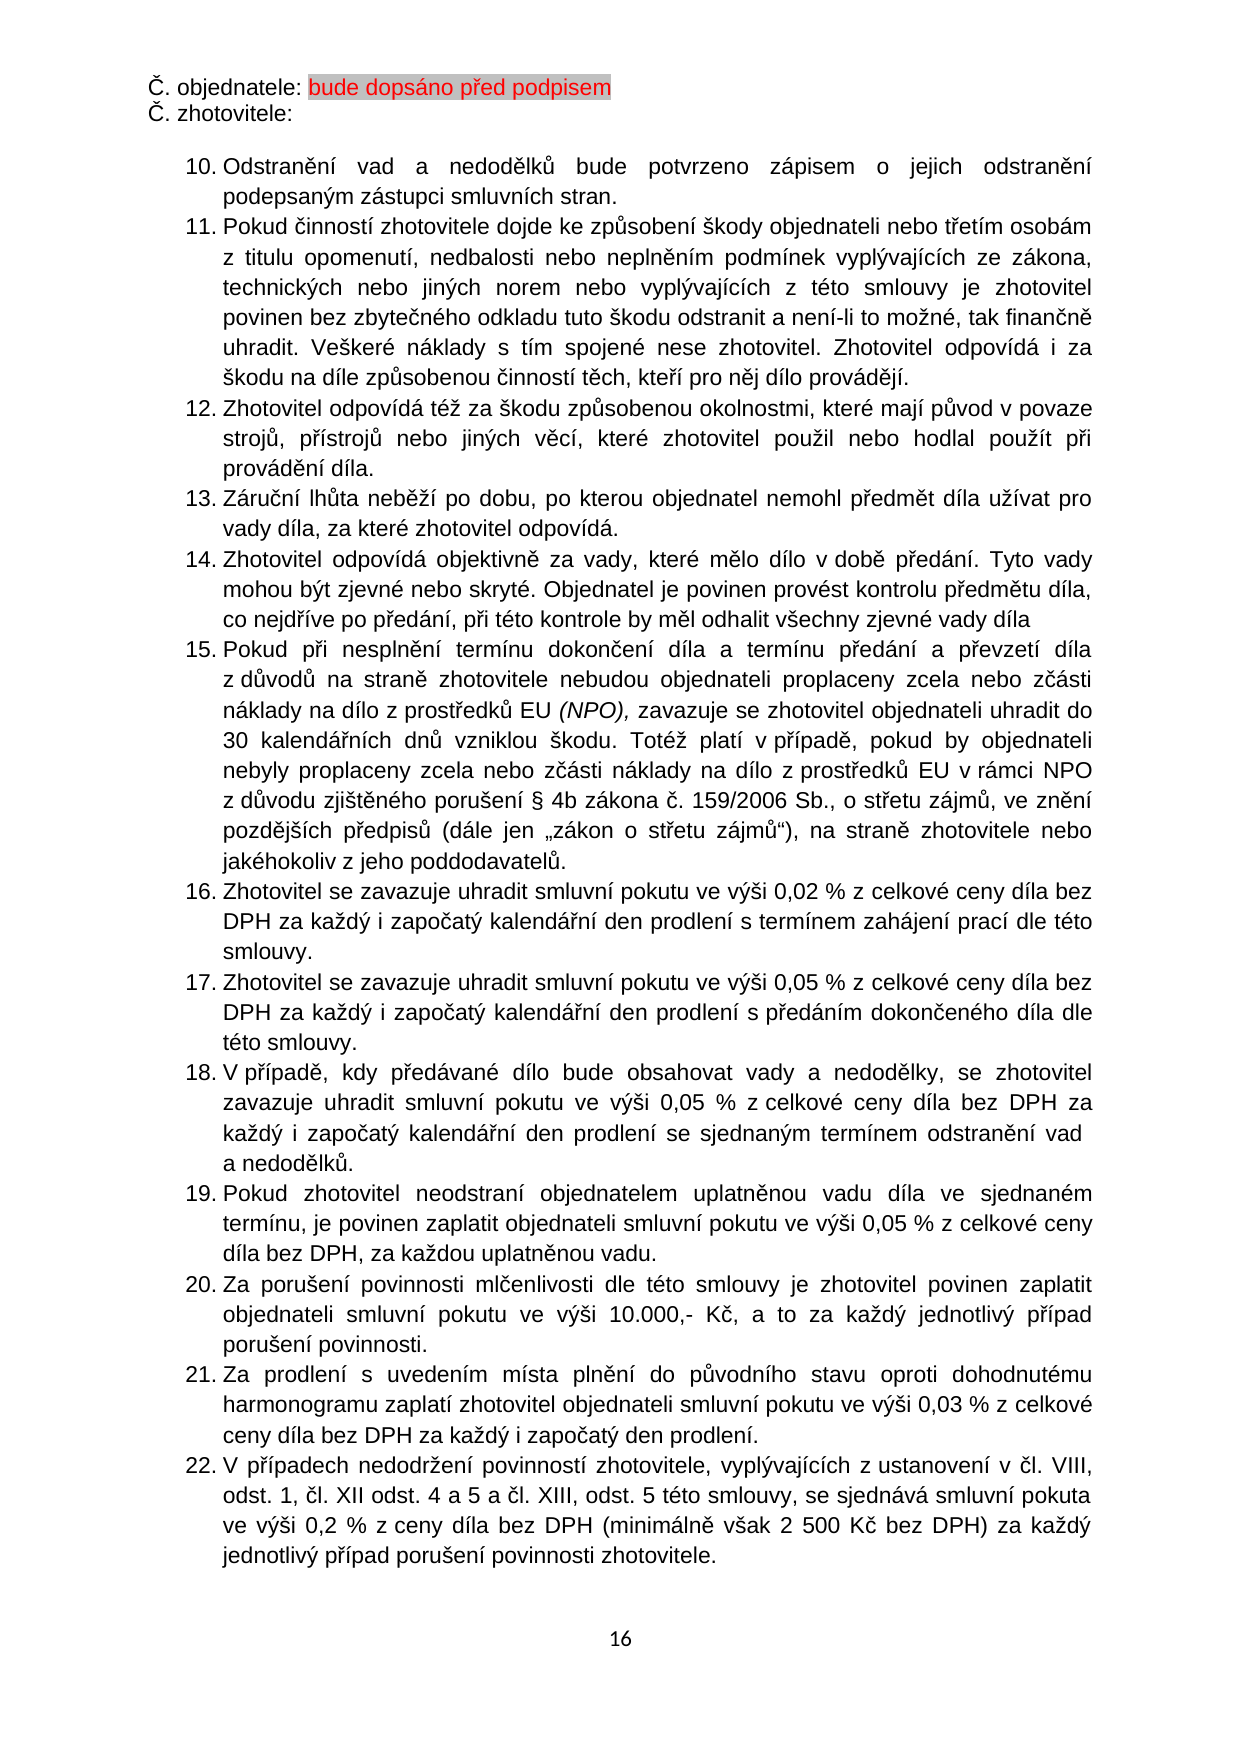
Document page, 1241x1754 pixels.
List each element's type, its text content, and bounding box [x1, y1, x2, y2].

list Za porušení povinnosti mlčenlivosti dle této smlouvy je zhotovitel povinen zaplatit objednateli smluvní pokutu ve výši 10.000,- Kč, a to za každý jednotlivý případ porušení povinnosti. [185, 1271, 1093, 1357]
list V případě, kdy předávané dílo bude obsahovat vady a nedodělky, se zhotovitel zavazuje uhradit smluvní pokutu ve výši 0,05 % z celkové ceny díla bez DPH za každý i započatý kalendářní den prodlení se sjednaným termínem odstranění vad a nedodělků. [185, 1059, 1093, 1176]
list Odstranění vad a nedodělků bude potvrzeno zápisem o jejich odstranění podepsaným zástupci smluvních stran. [185, 153, 1093, 209]
list Zhotovitel odpovídá též za škodu způsobenou okolnostmi, které mají původ v povaze strojů, přístrojů nebo jiných věcí, které zhotovitel použil nebo hodlal použít při provádění díla. [185, 394, 1093, 481]
list V případech nedodržení povinností zhotovitele, vyplývajících z ustanovení v čl. VIII, odst. 1, čl. XII odst. 4 a 5 a čl. XIII, odst. 5 této smlouvy, se sjednává smluvní pokuta ve výši 0,2 % z ceny díla bez DPH (minimálně však 2 500 Kč bez DPH) za každý jednotlivý případ porušení povinnosti zhotovitele. [185, 1452, 1093, 1569]
list Záruční lhůta neběží po dobu, po kterou objednatel nemohl předmět díla užívat pro vady díla, za které zhotovitel odpovídá. [185, 485, 1093, 542]
list Zhotovitel se zavazuje uhradit smluvní pokutu ve výši 0,02 % z celkové ceny díla bez DPH za každý i započatý kalendářní den prodlení s termínem zahájení prací dle této smlouvy. [185, 878, 1093, 964]
list Pokud zhotovitel neodstraní objednatelem uplatněnou vadu díla ve sjednaném termínu, je povinen zaplatit objednateli smluvní pokutu ve výši 0,05 % z celkové ceny díla bez DPH, za každou uplatněnou vadu. [185, 1180, 1093, 1267]
list Pokud při nesplnění termínu dokončení díla a termínu předání a převzetí díla z důvodů na straně zhotovitele nebudou objednateli proplaceny zcela nebo zčásti náklady na dílo z prostředků EU (NPO), zavazuje se zhotovitel objednateli uhradit do 30 kalendářních dnů vzniklou škodu. Totéž platí v případě, pokud by objednateli nebyly proplaceny zcela nebo zčásti náklady na dílo z prostředků EU v rámci NPO z důvodu zjištěného porušení § 4b zákona č. 159/2006 Sb., o střetu zájmů, ve znění pozdějších předpisů (dále jen „zákon o střetu zájmů“), na straně zhotovitele nebo jakéhokoliv z jeho poddodavatelů. [185, 636, 1093, 874]
list Zhotovitel se zavazuje uhradit smluvní pokutu ve výši 0,05 % z celkové ceny díla bez DPH za každý i započatý kalendářní den prodlení s předáním dokončeného díla dle této smlouvy. [185, 968, 1093, 1055]
list Pokud činností zhotovitele dojde ke způsobení škody objednateli nebo třetím osobám z titulu opomenutí, nedbalosti nebo neplněním podmínek vyplývajících ze zákona, technických nebo jiných norem nebo vyplývajících z této smlouvy je zhotovitel povinen bez zbytečného odkladu tuto škodu odstranit a není-li to možné, tak finančně uhradit. Veškeré náklady s tím spojené nese zhotovitel. Zhotovitel odpovídá i za škodu na díle způsobenou činností těch, kteří pro něj dílo provádějí. [185, 213, 1093, 391]
list Za prodlení s uvedením místa plnění do původního stavu oproti dohodnutému harmonogramu zaplatí zhotovitel objednateli smluvní pokutu ve výši 0,03 % z celkové ceny díla bez DPH za každý i započatý den prodlení. [185, 1361, 1093, 1448]
list Zhotovitel odpovídá objektivně za vady, které mělo dílo v době předání. Tyto vady mohou být zjevné nebo skryté. Objednatel je povinen provést kontrolu předmětu díla, co nejdříve po předání, při této kontrole by měl odhalit všechny zjevné vady díla [185, 546, 1093, 632]
